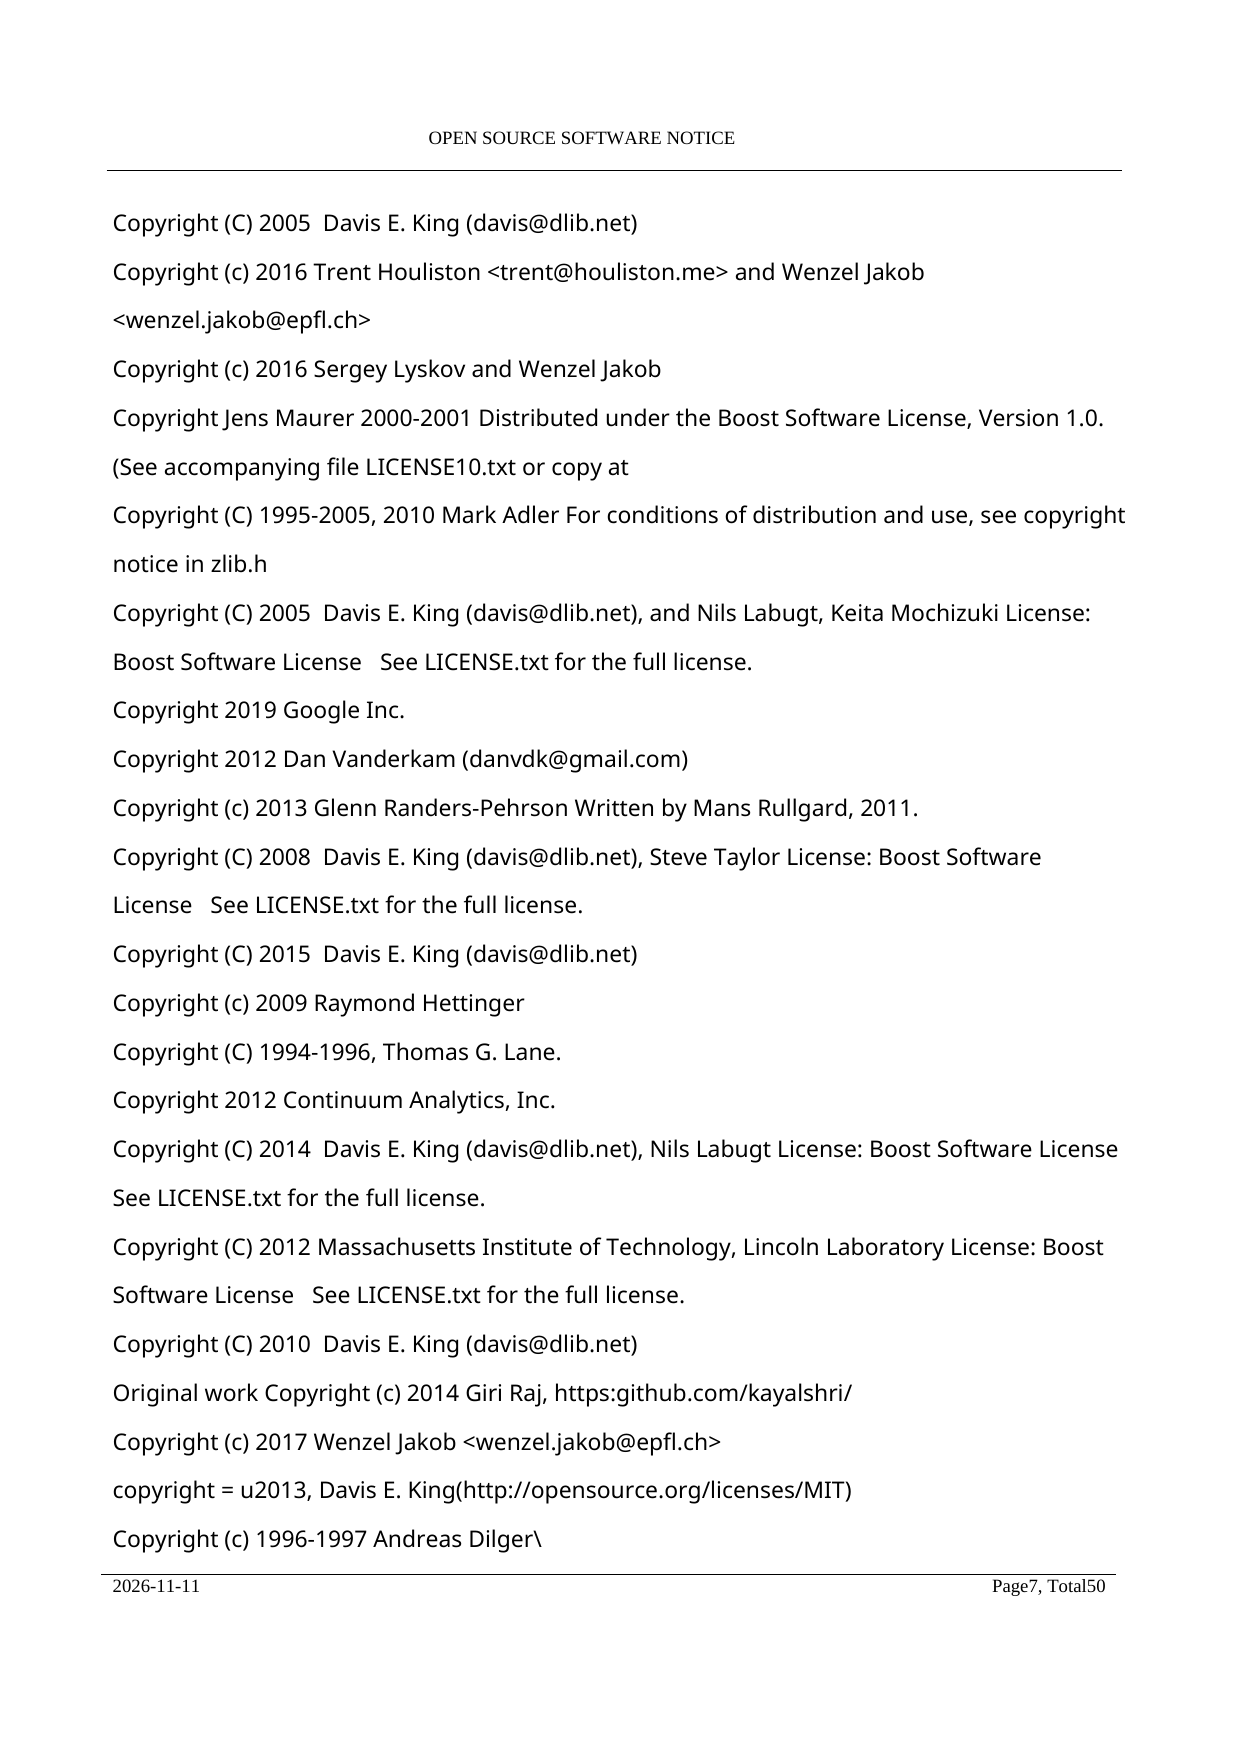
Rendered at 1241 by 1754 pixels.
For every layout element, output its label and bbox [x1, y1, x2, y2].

text [112, 206, 1128, 1555]
